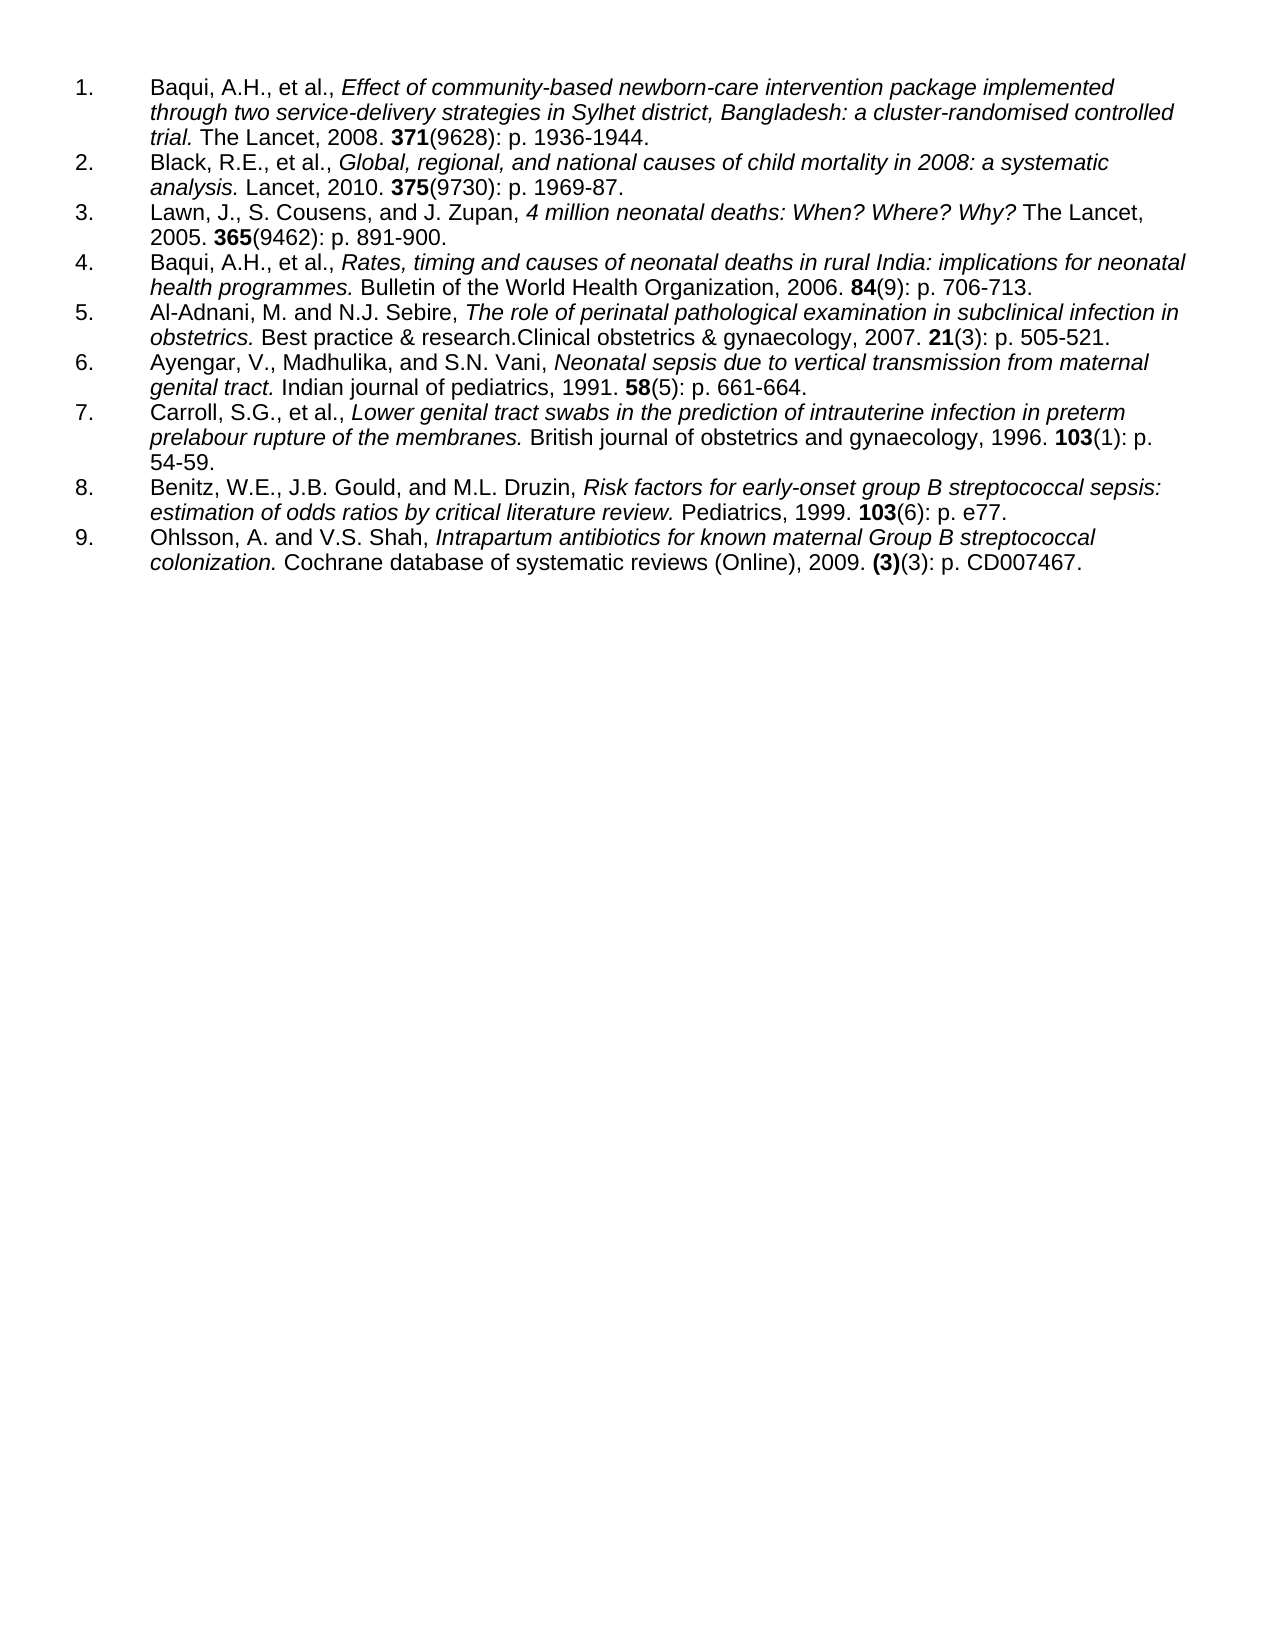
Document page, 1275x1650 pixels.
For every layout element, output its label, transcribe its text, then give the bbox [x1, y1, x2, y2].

text 6. Ayengar, V., Madhulika, and S.N. Vani, Neonatal sepsis due to vertical transmission from maternal genital tract. Indian journal of pediatrics, 1991. 58(5): p. 661-664. [75, 350, 1191, 400]
text 4. Baqui, A.H., et al., Rates, timing and causes of neonatal deaths in rural India: implications for neonatal health programmes. Bulletin of the World Health Organization, 2006. 84(9): p. 706-713. [75, 250, 1191, 300]
text 1. Baqui, A.H., et al., Effect of community-based newborn-care intervention package implemented through two service-delivery strategies in Sylhet district, Bangladesh: a cluster-randomised controlled trial. The Lancet, 2008. 371(9628): p. 1936-1944. [75, 75, 1191, 150]
text 2. Black, R.E., et al., Global, regional, and national causes of child mortality in 2008: a systematic analysis. Lancet, 2010. 375(9730): p. 1969-87. [75, 150, 1191, 200]
text 9. Ohlsson, A. and V.S. Shah, Intrapartum antibiotics for known maternal Group B streptococcal colonization. Cochrane database of systematic reviews (Online), 2009. (3)(3): p. CD007467. [75, 525, 1191, 575]
text 7. Carroll, S.G., et al., Lower genital tract swabs in the prediction of intrauterine infection in preterm prelabour rupture of the membranes. British journal of obstetrics and gynaecology, 1996. 103(1): p. 54-59. [75, 400, 1191, 475]
text 8. Benitz, W.E., J.B. Gould, and M.L. Druzin, Risk factors for early-onset group B streptococcal sepsis: estimation of odds ratios by critical literature review. Pediatrics, 1999. 103(6): p. e77. [75, 475, 1191, 525]
text 5. Al-Adnani, M. and N.J. Sebire, The role of perinatal pathological examination in subclinical infection in obstetrics. Best practice & research.Clinical obstetrics & gynaecology, 2007. 21(3): p. 505-521. [75, 300, 1191, 350]
text 3. Lawn, J., S. Cousens, and J. Zupan, 4 million neonatal deaths: When? Where? Why? The Lancet, 2005. 365(9462): p. 891-900. [75, 200, 1191, 250]
